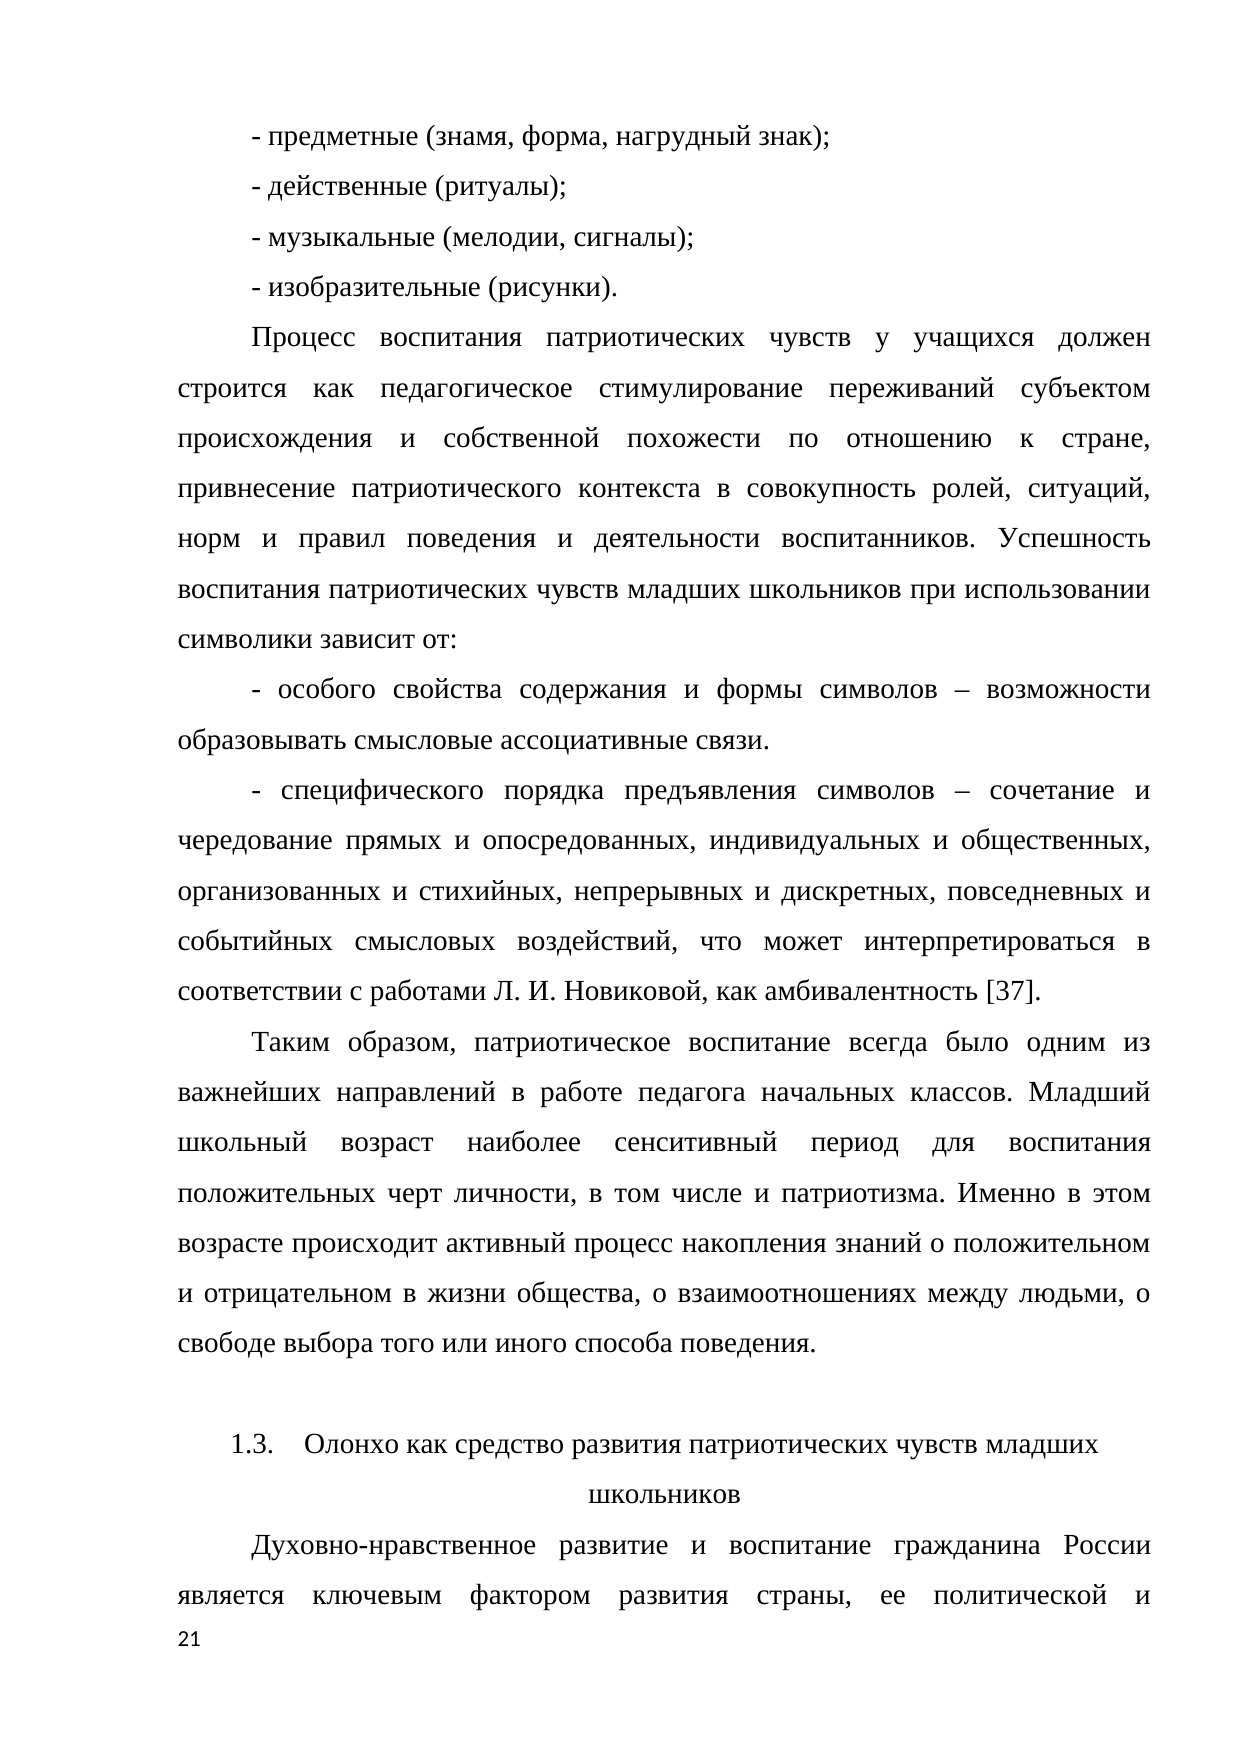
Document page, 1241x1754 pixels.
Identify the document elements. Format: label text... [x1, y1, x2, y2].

text - особого свойства содержания и формы символов – возможности образовывать смысловые ассоциативные связи. [177, 672, 1152, 755]
text - специфического порядка предъявления символов – сочетание и чередование прямых и опосредованных, индивидуальных и общественных, организованных и стихийных, непрерывных и дискретных, повседневных и событийных смысловых воздействий, что может интерпретироваться в соответствии с работами Л. И. Новиковой, как амбивалентность [37]. [177, 772, 1152, 1007]
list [177, 1527, 1152, 1611]
list Олонхо как средство развития патриотических чувств младших школьников [177, 1426, 1152, 1510]
text - изобразительные (рисунки). [177, 269, 1152, 303]
text - действенные (ритуалы); [177, 168, 1152, 202]
text - предметные (знамя, форма, нагрудный знак); [177, 118, 1152, 152]
text Процесс воспитания патриотических чувств у учащихся должен строится как педагогическое стимулирование переживаний субъектом происхождения и собственной похожести по отношению к стране, привнесение патриотического контекста в совокупность ролей, ситуаций, норм и правил поведения и деятельности воспитанников. Успешность воспитания патриотических чувств младших школьников при использовании символики зависит от: [177, 319, 1152, 655]
text Таким образом, патриотическое воспитание всегда было одним из важнейших направлений в работе педагога начальных классов. Младший школьный возраст наиболее сенситивный период для воспитания положительных черт личности, в том числе и патриотизма. Именно в этом возрасте происходит активный процесс накопления знаний о положительном и отрицательном в жизни общества, о взаимоотношениях между людьми, о свободе выбора того или иного способа поведения. [177, 1024, 1152, 1359]
text - музыкальные (мелодии, сигналы); [177, 219, 1152, 252]
